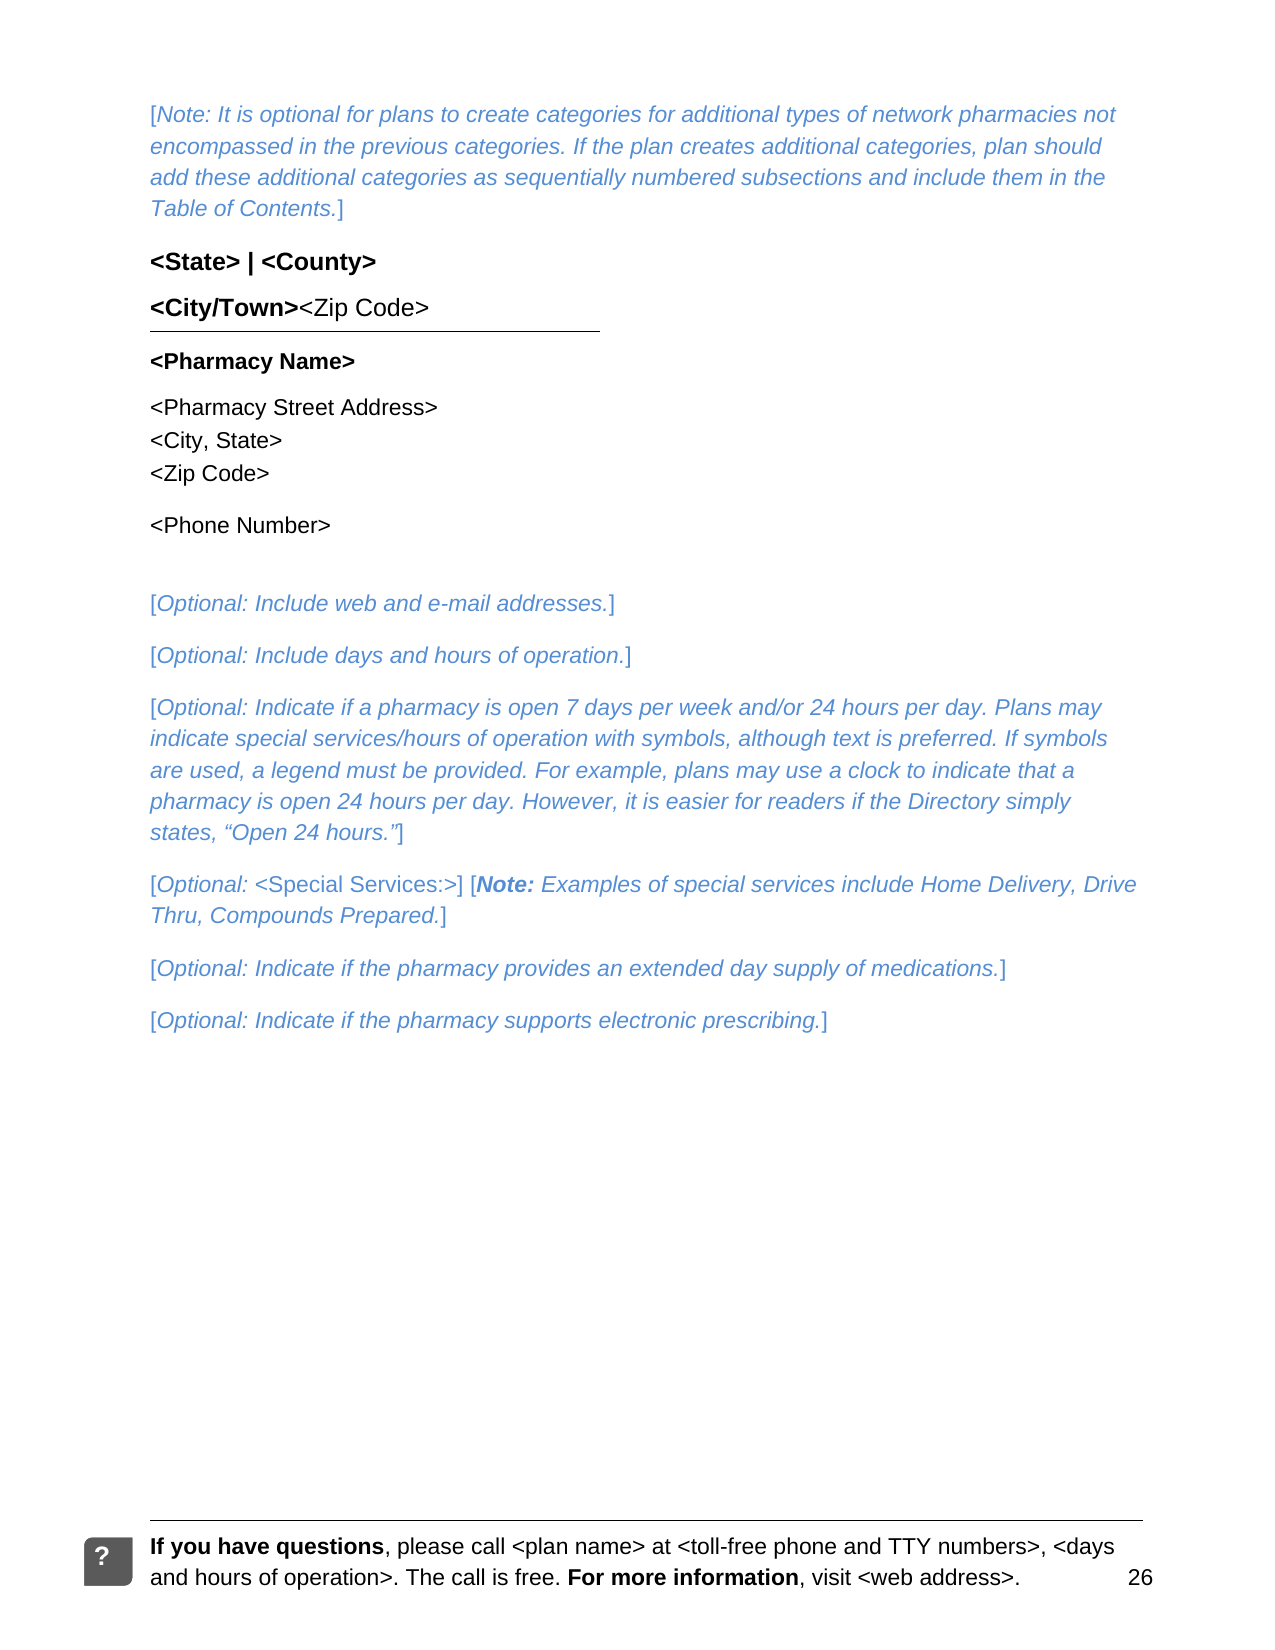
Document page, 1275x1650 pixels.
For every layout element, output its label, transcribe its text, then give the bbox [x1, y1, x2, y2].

text <State> | <County> [150, 244, 1143, 277]
text [Optional: Indicate if the pharmacy provides an extended day supply of medications.] [150, 951, 1143, 982]
text [Optional: Include days and hours of operation.] [150, 638, 1143, 670]
text <Pharmacy Name> [150, 345, 1143, 376]
text <Pharmacy Street Address> <City, State> <Zip Code> [150, 388, 1143, 488]
text [Optional: Indicate if the pharmacy supports electronic prescribing.] [150, 1003, 1143, 1034]
text [Optional: Indicate if a pharmacy is open 7 days per week and/or 24 hours per day. Plans may indicate special services/hours of operation with symbols, although text is preferred. If symbols are used, a legend must be provided. For example, plans may use a clock to indicate that a pharmacy is open 24 hours per day. However, it is easier for readers if the Directory simply states, “Open 24 hours.”] [150, 691, 1143, 847]
text [Optional: <Special Services:>] [Note: Examples of special services include Home Delivery, Drive Thru, Compounds Prepared.] [150, 868, 1143, 930]
text <City/Town><Zip Code> [150, 289, 600, 331]
text [Optional: Include web and e-mail addresses.] [150, 586, 1143, 618]
text [Note: It is optional for plans to create categories for additional types of network pharmacies not encompassed in the previous categories. If the plan creates additional categories, plan should add these additional categories as sequentially numbered subsections and include them in the Table of Contents.] [150, 98, 1143, 223]
text <Phone Number> [150, 507, 1143, 541]
